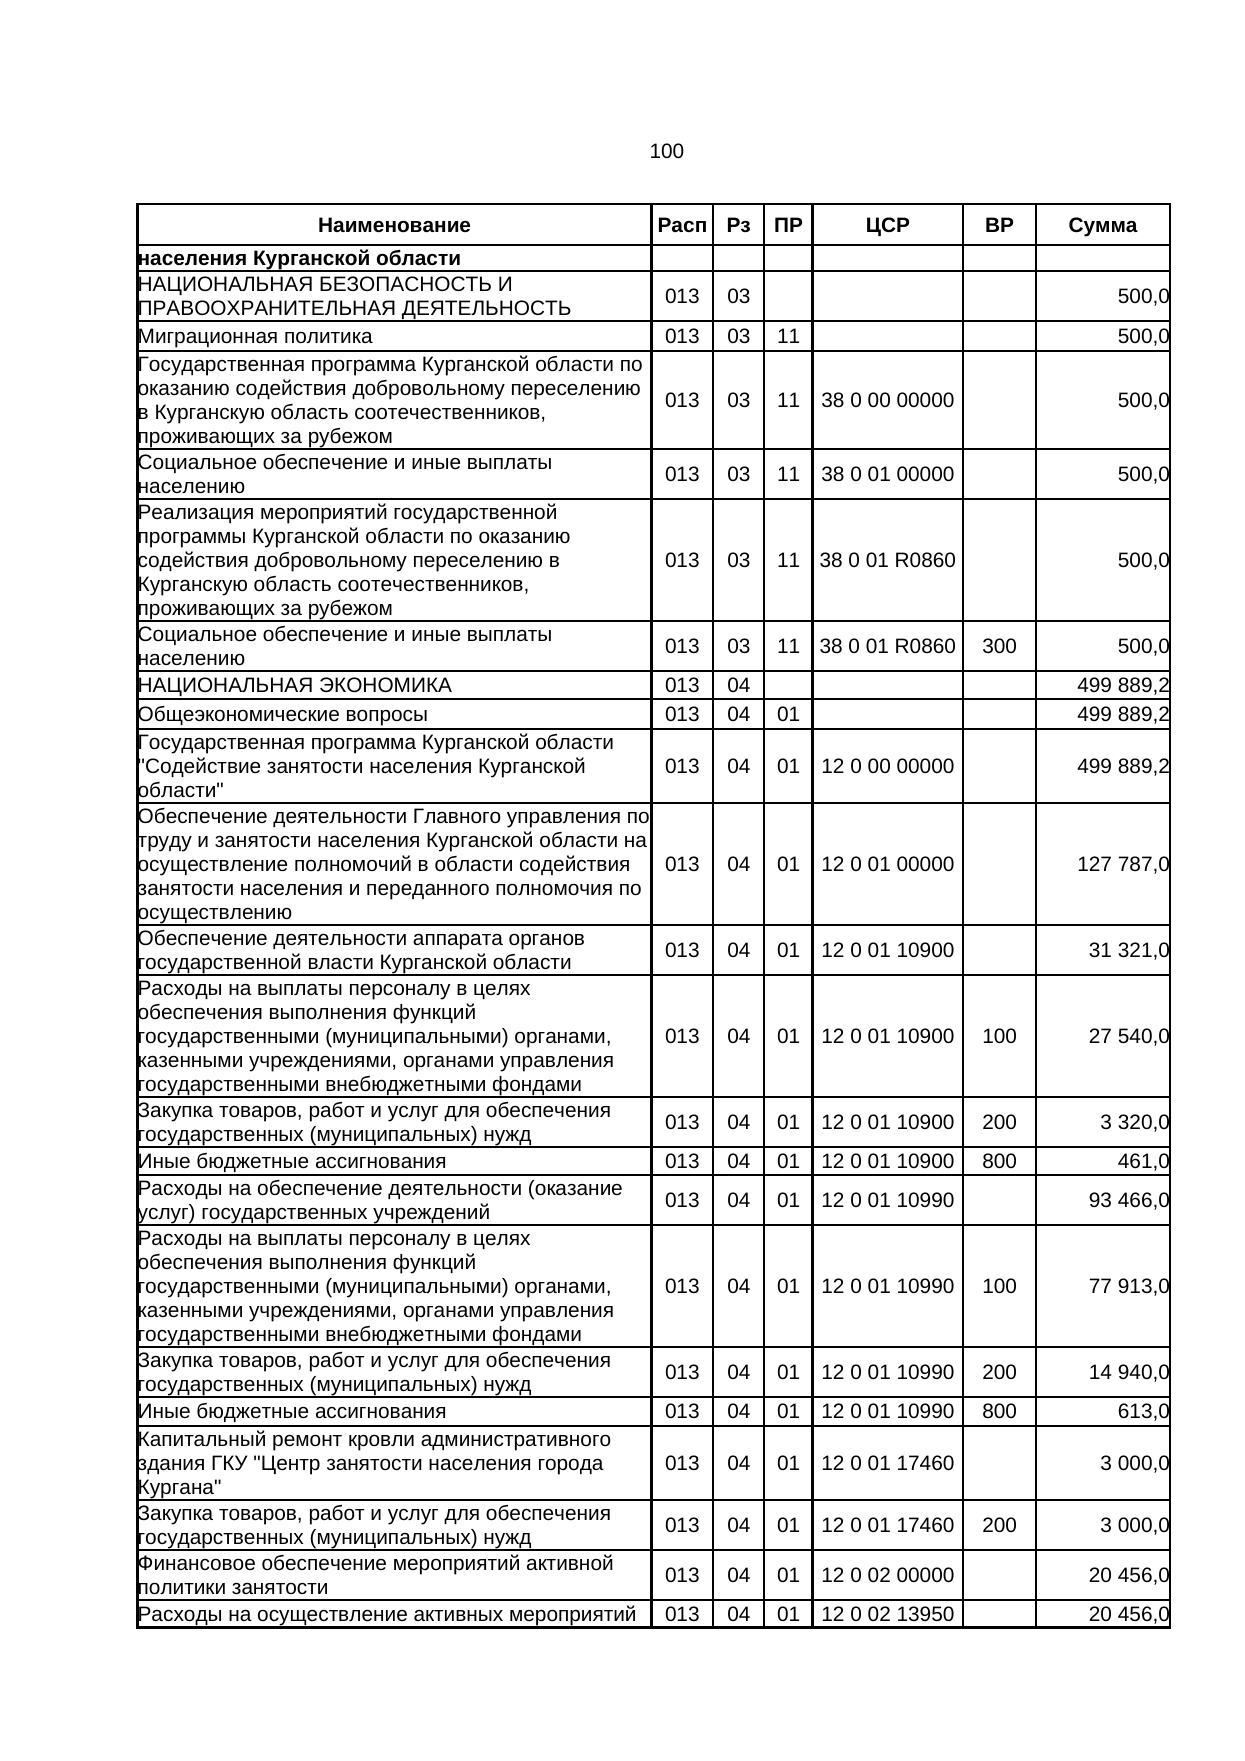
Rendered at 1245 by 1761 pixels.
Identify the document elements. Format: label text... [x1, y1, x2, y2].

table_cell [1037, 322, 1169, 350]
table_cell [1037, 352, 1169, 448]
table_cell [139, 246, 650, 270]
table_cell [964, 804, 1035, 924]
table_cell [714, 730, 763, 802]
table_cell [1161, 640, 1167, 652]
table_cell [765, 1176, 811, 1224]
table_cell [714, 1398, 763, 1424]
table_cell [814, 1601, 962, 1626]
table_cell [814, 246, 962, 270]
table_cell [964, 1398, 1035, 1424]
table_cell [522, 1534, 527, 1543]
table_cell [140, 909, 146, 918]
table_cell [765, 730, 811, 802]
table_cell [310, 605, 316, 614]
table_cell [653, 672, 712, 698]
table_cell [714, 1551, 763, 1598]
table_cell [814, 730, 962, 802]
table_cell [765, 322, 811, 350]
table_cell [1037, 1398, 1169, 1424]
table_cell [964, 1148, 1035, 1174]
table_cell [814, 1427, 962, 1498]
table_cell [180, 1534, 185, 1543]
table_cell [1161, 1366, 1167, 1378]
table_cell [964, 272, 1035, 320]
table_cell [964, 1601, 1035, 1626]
table_header ПР [765, 205, 811, 244]
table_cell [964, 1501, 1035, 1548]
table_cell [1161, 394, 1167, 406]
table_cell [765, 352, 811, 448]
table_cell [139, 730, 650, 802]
table_header ВР [964, 205, 1035, 244]
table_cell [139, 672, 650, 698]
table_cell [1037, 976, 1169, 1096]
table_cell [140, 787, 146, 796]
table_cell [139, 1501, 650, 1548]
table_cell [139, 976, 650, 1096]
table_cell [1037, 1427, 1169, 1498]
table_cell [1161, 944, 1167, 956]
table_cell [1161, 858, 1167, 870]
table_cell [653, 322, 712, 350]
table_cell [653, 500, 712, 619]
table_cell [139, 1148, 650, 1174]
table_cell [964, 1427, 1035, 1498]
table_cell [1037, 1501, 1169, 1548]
table_header ЦСР [814, 205, 962, 244]
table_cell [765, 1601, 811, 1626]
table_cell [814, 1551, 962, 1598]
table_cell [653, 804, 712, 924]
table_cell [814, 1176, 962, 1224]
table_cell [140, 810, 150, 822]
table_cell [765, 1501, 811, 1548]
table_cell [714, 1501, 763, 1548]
table_header Рз [714, 205, 763, 244]
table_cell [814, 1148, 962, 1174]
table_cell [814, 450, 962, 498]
table_header Расп [653, 205, 712, 244]
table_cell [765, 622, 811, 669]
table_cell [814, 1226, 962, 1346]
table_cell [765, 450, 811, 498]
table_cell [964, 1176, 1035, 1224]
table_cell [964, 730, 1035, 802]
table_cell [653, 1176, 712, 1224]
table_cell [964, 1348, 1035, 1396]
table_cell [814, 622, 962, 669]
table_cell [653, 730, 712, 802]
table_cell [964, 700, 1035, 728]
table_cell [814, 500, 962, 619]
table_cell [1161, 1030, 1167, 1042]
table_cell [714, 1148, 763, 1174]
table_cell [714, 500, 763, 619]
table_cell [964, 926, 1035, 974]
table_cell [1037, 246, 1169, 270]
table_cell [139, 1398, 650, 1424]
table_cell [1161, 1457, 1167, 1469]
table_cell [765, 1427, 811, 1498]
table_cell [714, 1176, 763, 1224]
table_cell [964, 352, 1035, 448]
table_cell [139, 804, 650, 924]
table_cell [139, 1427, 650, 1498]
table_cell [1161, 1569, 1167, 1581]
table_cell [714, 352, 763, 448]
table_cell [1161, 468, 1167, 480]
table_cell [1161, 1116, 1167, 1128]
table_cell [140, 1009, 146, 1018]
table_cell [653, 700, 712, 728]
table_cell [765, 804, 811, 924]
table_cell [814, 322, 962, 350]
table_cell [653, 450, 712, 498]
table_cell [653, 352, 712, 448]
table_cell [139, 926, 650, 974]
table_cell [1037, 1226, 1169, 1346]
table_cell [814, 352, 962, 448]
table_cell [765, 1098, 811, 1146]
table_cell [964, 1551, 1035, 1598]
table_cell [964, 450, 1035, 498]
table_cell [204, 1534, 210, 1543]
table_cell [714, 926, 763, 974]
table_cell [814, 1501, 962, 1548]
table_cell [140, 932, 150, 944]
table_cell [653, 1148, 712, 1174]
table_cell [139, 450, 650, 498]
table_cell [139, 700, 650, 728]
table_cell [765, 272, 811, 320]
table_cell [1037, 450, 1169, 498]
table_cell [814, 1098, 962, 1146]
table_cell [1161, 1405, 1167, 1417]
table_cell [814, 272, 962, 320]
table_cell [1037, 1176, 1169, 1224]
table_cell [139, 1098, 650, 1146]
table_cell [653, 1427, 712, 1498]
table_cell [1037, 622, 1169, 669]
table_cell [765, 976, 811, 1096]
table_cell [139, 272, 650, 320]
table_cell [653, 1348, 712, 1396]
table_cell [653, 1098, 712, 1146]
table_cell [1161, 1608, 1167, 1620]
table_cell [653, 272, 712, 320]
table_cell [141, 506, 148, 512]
table_header Наименование [139, 205, 650, 244]
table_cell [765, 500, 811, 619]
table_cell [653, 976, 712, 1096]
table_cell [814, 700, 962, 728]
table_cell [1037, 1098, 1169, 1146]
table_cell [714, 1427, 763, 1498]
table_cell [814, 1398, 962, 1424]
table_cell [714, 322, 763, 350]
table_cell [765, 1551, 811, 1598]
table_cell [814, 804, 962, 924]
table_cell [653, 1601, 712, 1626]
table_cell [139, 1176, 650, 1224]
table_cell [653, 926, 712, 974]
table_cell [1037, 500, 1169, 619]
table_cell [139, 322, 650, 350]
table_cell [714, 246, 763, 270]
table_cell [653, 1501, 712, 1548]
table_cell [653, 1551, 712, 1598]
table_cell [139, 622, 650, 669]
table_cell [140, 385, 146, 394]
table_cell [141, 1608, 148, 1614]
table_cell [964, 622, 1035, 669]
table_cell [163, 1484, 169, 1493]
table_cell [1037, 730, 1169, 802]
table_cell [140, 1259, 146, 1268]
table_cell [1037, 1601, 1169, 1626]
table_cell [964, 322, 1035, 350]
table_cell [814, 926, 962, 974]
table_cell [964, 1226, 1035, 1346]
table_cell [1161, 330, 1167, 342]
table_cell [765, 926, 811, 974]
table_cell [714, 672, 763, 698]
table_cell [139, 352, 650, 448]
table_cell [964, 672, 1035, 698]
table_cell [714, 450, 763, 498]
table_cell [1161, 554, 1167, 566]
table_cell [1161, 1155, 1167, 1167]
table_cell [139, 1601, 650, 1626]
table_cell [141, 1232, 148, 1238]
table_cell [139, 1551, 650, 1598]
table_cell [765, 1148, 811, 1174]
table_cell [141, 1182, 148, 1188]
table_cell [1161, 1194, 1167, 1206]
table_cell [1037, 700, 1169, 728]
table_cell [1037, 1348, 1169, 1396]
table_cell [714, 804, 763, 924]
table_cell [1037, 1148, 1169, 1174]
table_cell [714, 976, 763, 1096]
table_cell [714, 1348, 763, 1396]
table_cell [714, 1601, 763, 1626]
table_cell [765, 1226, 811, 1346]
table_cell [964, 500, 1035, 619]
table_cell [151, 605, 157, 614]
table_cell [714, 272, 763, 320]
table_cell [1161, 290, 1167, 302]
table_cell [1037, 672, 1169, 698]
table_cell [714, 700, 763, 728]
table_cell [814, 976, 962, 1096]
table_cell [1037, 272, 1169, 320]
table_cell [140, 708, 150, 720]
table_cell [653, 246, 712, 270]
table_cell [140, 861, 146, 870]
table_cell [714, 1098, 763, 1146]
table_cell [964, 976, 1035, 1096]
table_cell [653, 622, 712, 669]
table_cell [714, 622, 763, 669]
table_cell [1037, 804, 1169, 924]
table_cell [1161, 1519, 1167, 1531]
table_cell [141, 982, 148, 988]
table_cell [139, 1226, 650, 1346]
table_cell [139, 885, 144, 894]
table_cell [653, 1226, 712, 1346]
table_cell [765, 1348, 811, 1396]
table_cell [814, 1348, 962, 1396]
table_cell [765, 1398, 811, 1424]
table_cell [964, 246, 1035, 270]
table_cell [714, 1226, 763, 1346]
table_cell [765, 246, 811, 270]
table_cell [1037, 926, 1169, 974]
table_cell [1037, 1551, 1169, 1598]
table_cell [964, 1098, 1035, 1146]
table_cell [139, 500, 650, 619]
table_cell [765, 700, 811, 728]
table_header Сумма [1037, 205, 1169, 244]
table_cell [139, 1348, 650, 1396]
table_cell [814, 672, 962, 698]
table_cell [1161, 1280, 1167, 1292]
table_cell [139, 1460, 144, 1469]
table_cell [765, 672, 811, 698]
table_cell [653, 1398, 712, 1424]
